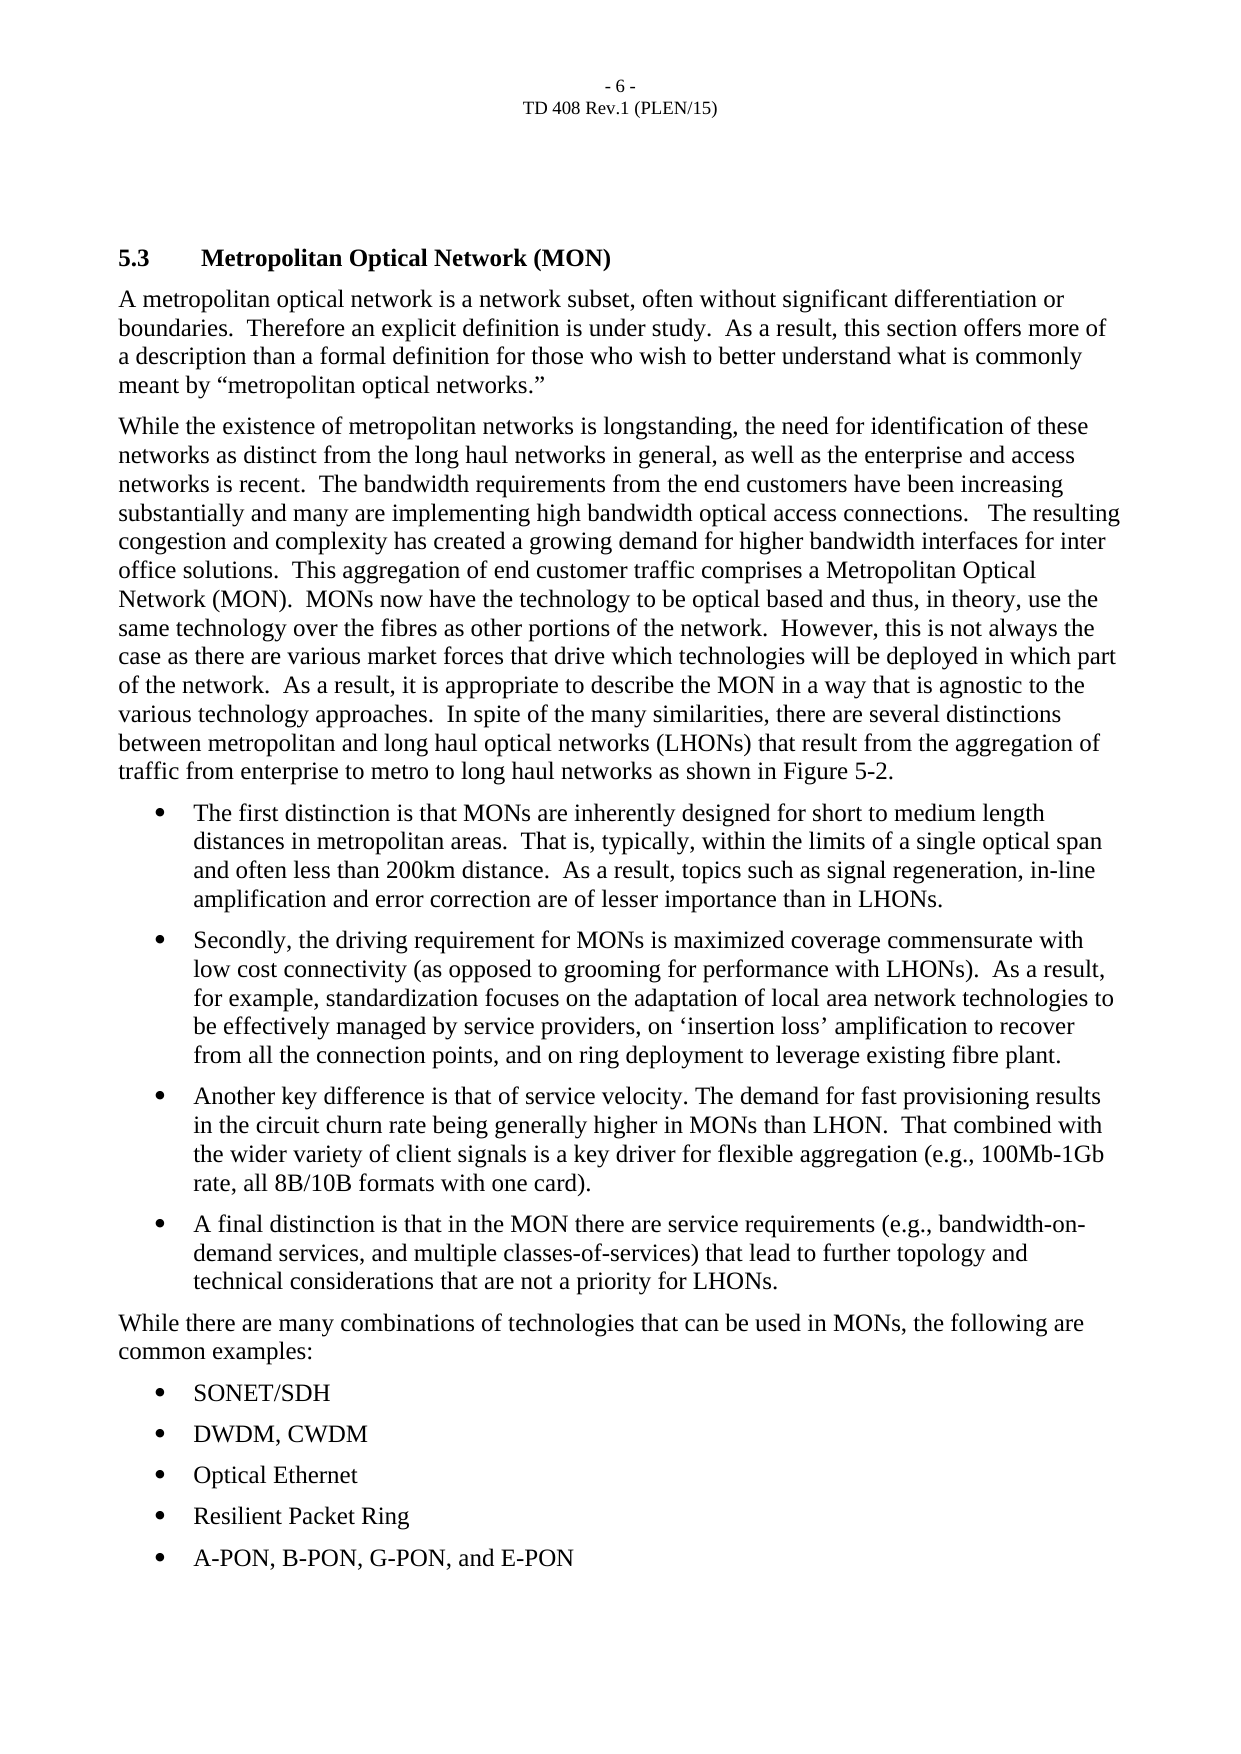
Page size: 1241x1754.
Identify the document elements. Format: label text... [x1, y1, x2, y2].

list SONET/SDH [156, 1378, 1122, 1406]
list Another key difference is that of service velocity. The demand for fast provisioning results in the circuit churn rate being generally higher in than LHON. That combined with the wider variety of client signals is a key driver for flexible aggregation (e.g., 100Mb-1Gb rate, all 8B/10B formats with one card). [156, 1081, 1122, 1196]
subtitle 5.3 Metropolitan Optical Network (MON) [118, 243, 1122, 271]
list Resilient Packet Ring [156, 1501, 1122, 1530]
list DWDM, CWDM [156, 1419, 1122, 1448]
text While there are many combinations of technologies that can be used in , the following are common examples: [118, 1308, 1122, 1365]
list A final distinction is that in the MON there are service requirements (e.g., bandwidth-on-demand services, and multiple classes-of-services) that lead to further topology and technical considerations that are not a priority for LHONs. [156, 1209, 1122, 1295]
list Secondly, the driving requirement for is maximized coverage commensurate with low cost connectivity (as opposed to grooming for performance with LHONs). As a result, for example, standardization focuses on the adaptation of local area network technologies to be effectively managed by service providers, on ‘insertion loss’ amplification to recover from all the connection points, and on ring deployment to leverage existing fibre plant. [156, 925, 1122, 1069]
list A-PON, B-PON, G-PON, and E-PON [156, 1543, 1122, 1571]
list The first distinction is that are inherently designed for short to medium length distances in metropolitan areas. That is, typically, within the limits of a single optical span and often less than 200km distance. As a result, topics such as signal regeneration, in-line amplification and error correction are of lesser importance than in LHONs. [156, 798, 1122, 913]
text A metropolitan optical network is a network subset, often without significant differentiation or boundaries. Therefore an explicit definition is under study. As a result, this section offers more of a description than a formal definition for those who wish to better understand what is commonly meant by “metropolitan optical networks.” [118, 284, 1122, 399]
list Optical Ethernet [156, 1460, 1122, 1489]
text While the existence of metropolitan networks is longstanding, the need for identification of these networks as distinct from the long haul networks in general, as well as the enterprise and access networks is recent. The bandwidth requirements from the end customers have been increasing substantially and many are implementing high bandwidth optical access connections. The resulting congestion and complexity has created a growing demand for higher bandwidth interfaces for inter office solutions. This aggregation of end customer traffic comprises a Metropolitan Optical Network (MON). now have the technology to be optical based and thus, in theory, use the same technology over the fibres as other portions of the network. However, this is not always the case as there are various market forces that drive which technologies will be deployed in which part of the network. As a result, it is appropriate to describe the MON in a way that is agnostic to the various technology approaches. In spite of the many similarities, there are several distinctions between metropolitan and long haul optical networks (LHONs) that result from the aggregation of traffic from enterprise to metro to long haul networks as shown in Figure 5-2. [118, 411, 1122, 785]
